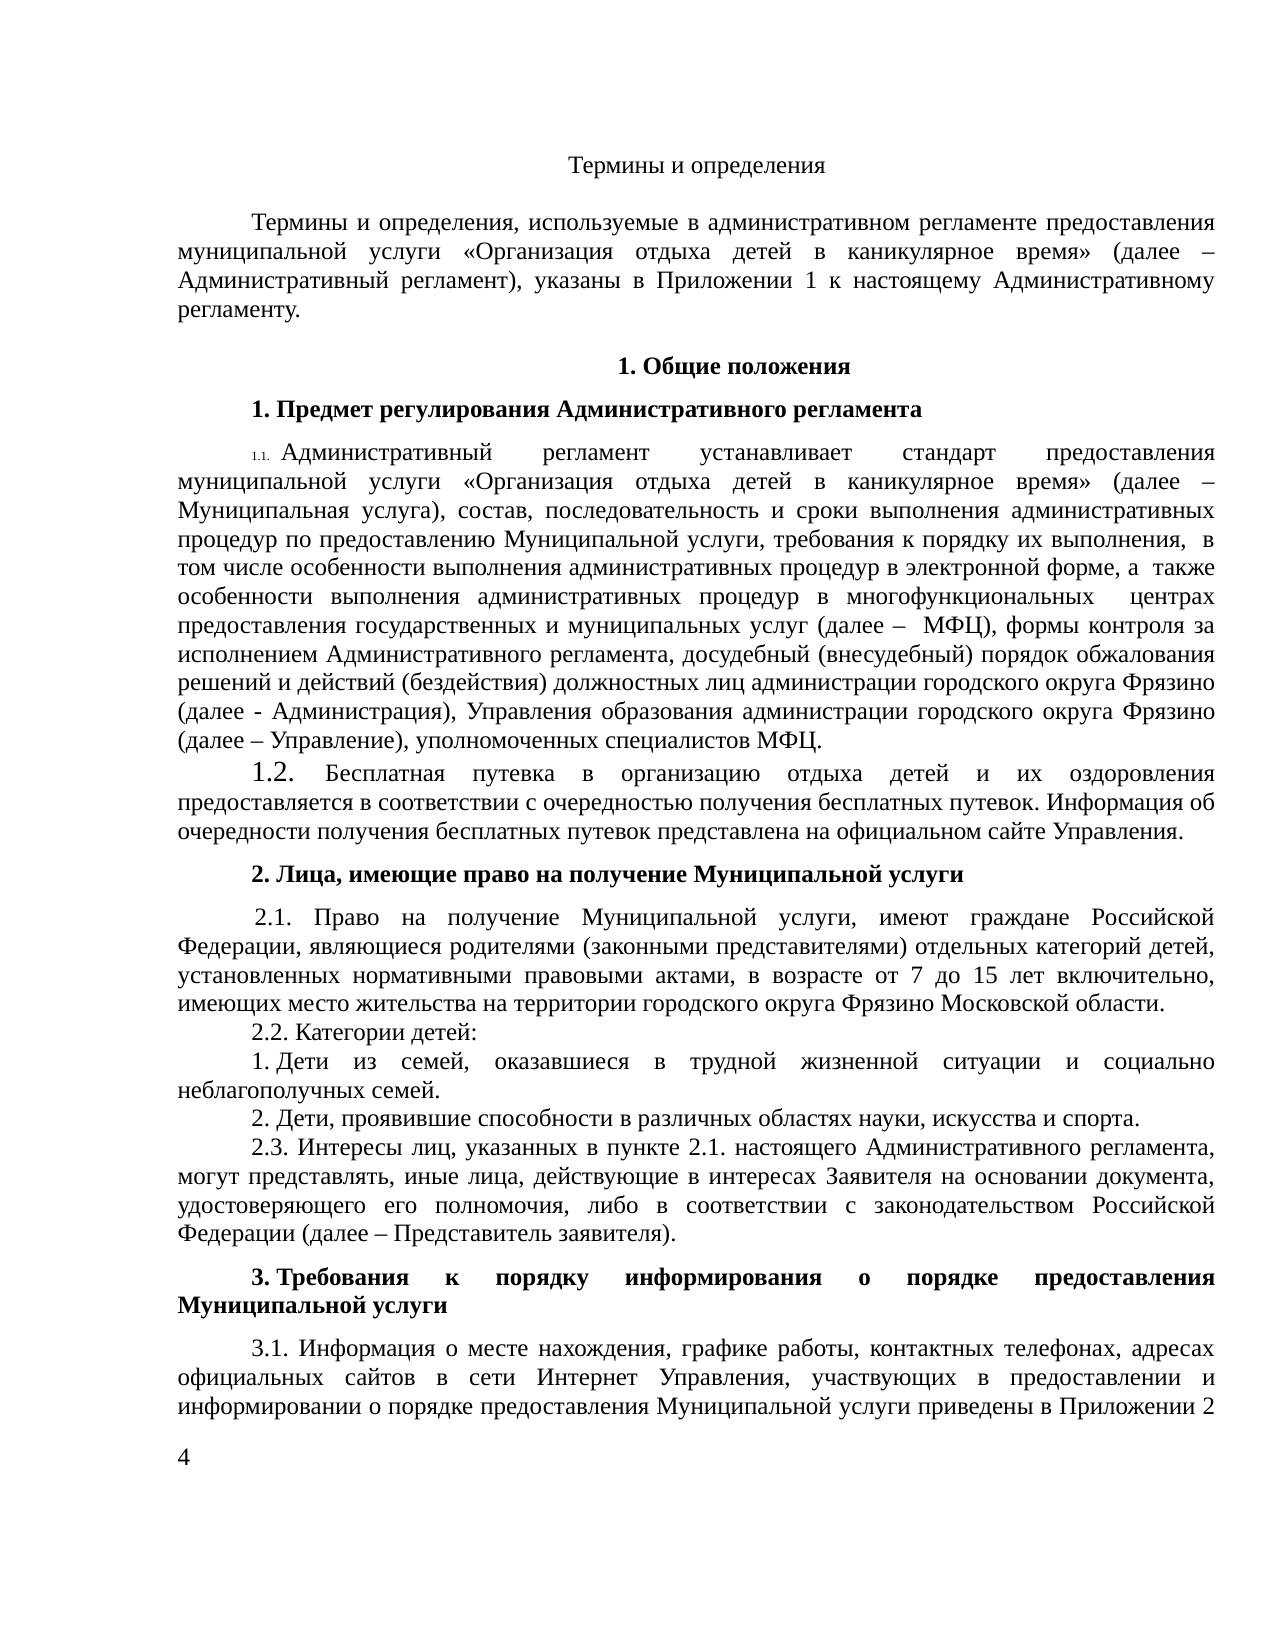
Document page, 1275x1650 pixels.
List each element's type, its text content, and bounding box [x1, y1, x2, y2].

text 1. Общие положения [252, 351, 1216, 380]
text 2.2. Категории детей: [177, 1017, 1216, 1046]
text 2. Лица, имеющие право на получение Муниципальной услуги [177, 859, 1216, 888]
text Термины и определения [177, 150, 1216, 179]
text 2.3. Интересы лиц, указанных в пункте 2.1. настоящего Административного регламента, могут представлять, иные лица, действующие в интересах Заявителя на основании документа, удостоверяющего его полномочия, либо в соответствии с законодательством Российской Федерации (далее – Представитель заявителя). [177, 1132, 1216, 1247]
text 2. Дети, проявившие способности в различных областях науки, искусства и спорта. [177, 1103, 1216, 1132]
text 1.1. Административный регламент устанавливает стандарт предоставления муниципальной услуги «Организация отдыха детей в каникулярное время» (далее – Муниципальная услуга), состав, последовательность и сроки выполнения административных процедур по предоставлению Муниципальной услуги, требования к порядку их выполнения, в том числе особенности выполнения административных процедур в электронной форме, а также особенности выполнения административных процедур в многофункциональных центрах предоставления государственных и муниципальных услуг (далее – МФЦ), формы контроля за исполнением Административного регламента, досудебный (внесудебный) порядок обжалования решений и действий (бездействия) должностных лиц администрации городского округа Фрязино (далее - Администрация), Управления образования администрации городского округа Фрязино (далее – Управление), уполномоченных специалистов МФЦ. [177, 437, 1216, 754]
text 1. Дети из семей, оказавшиеся в трудной жизненной ситуации и социально неблагополучных семей. [177, 1046, 1216, 1103]
text 3. Требования к порядку информирования о порядке предоставления Муниципальной услуги [177, 1262, 1216, 1319]
text 1. Предмет регулирования Административного регламента [177, 394, 1216, 423]
text Термины и определения, используемые в административном регламенте предоставления муниципальной услуги «Организация отдыха детей в каникулярное время» (далее – Административный регламент), указаны в Приложении 1 к настоящему Административному регламенту. [177, 207, 1216, 322]
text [177, 1333, 1216, 1420]
text 1.2. Бесплатная путевка в организацию отдыха детей и их оздоровления предоставляется в соответствии с очередностью получения бесплатных путевок. Информация об очередности получения бесплатных путевок представлена на официальном сайте Управления. [177, 754, 1216, 845]
text 2.1. Право на получение Муниципальной услуги, имеют граждане Российской Федерации, являющиеся родителями (законными представителями) отдельных категорий детей, установленных нормативными правовыми актами, в возрасте от 7 до 15 лет включительно, имеющих место жительства на территории городского округа Фрязино Московской области. [177, 902, 1216, 1017]
